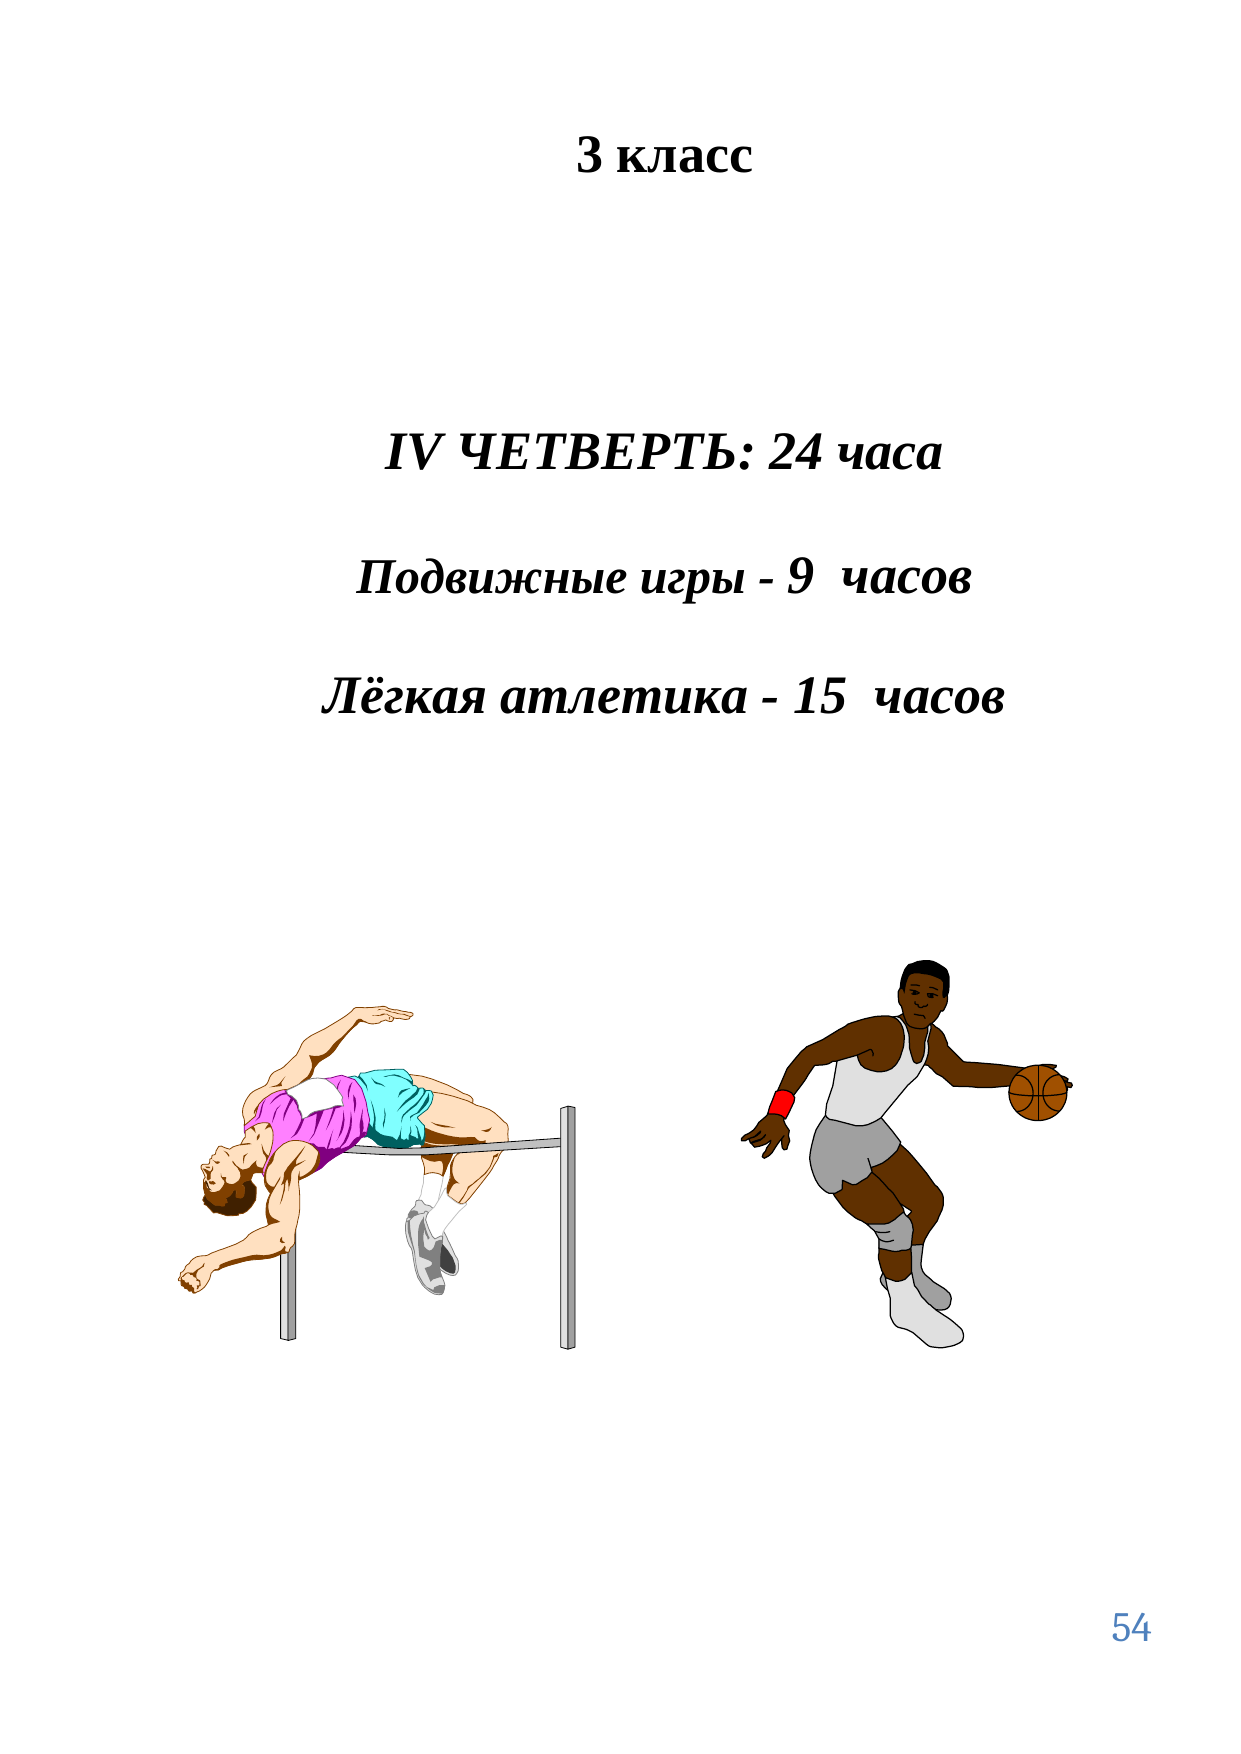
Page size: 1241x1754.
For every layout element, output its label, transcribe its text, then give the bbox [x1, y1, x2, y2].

text 3 класс [177, 122, 1152, 184]
text Лёгкая атлетика - 15 часов [177, 663, 1152, 725]
text IV ЧЕТВЕРТЬ: 24 часа [177, 419, 1152, 481]
text Подвижные игры - 9 часов [177, 543, 1152, 606]
